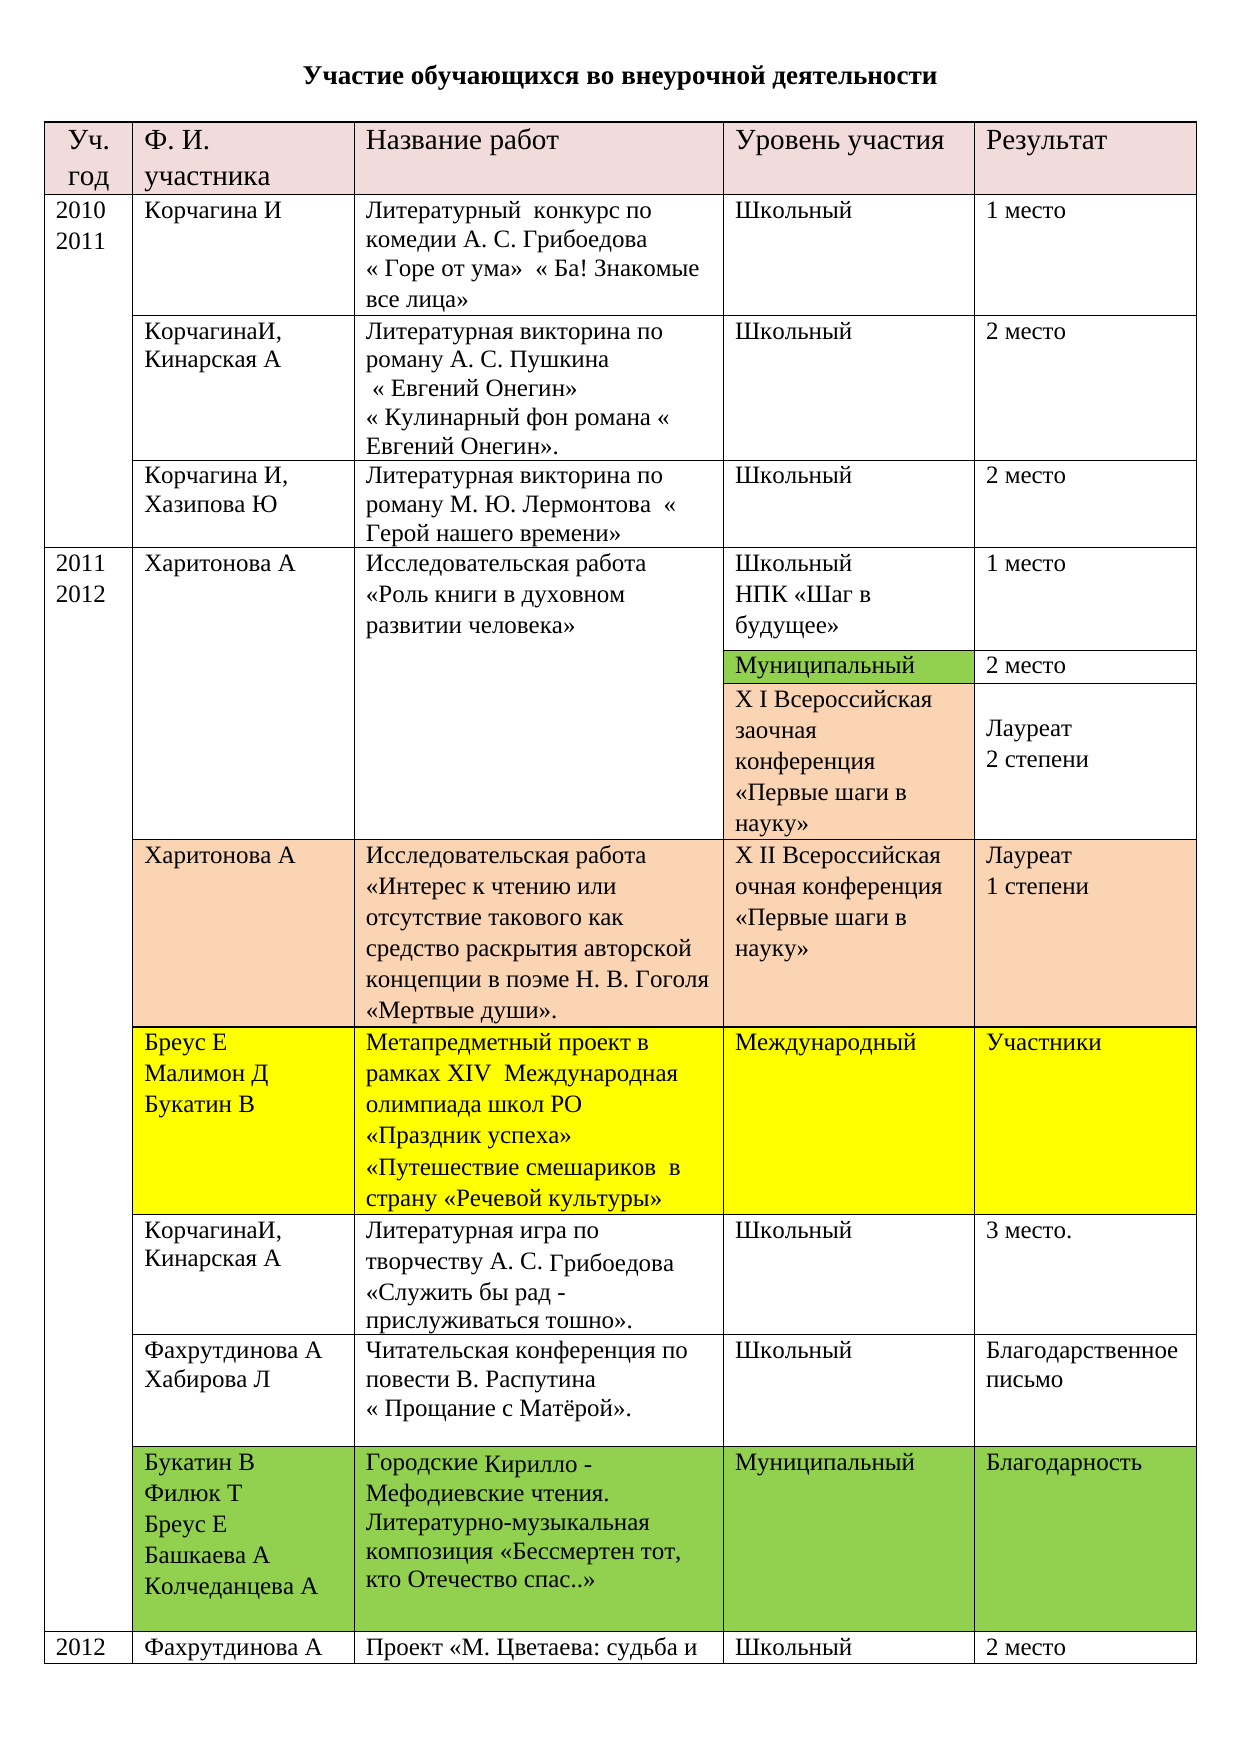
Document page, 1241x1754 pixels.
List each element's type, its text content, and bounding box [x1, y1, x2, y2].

table_cell Школьный [724, 316, 974, 459]
table_cell 2 место [975, 1632, 1196, 1663]
table_cell Литературный конкурс по комедии А. С. Грибоедова « Горе от ума» « Ба! Знакомые все лица» [355, 195, 723, 315]
table_cell 2 место [975, 461, 1196, 547]
table_cell Лауреат 2 степени [975, 684, 1196, 839]
table_cell Школьный НПК «Шаг в будущее» [724, 548, 974, 649]
table_cell Благодарственное письмо [975, 1335, 1196, 1446]
table_cell Х II Всероссийская очная конференция «Первые шаги в науку» [724, 840, 974, 1026]
table_cell Метапредметный проект в рамках ХIV Международная олимпиада школ РО «Праздник успеха» «Путешествие смешариков в страну «Речевой культуры» [355, 1028, 723, 1214]
table_cell 2011 2012 [45, 548, 132, 1631]
table_cell КорчагинаИ, Кинарская А [133, 1215, 354, 1334]
table_cell Школьный [724, 461, 974, 547]
table_cell Исследовательская работа «Интерес к чтению или отсутствие такового как средство раскрытия авторской концепции в поэме Н. В. Гоголя «Мертвые души». [355, 840, 723, 1026]
table_cell Лауреат 1 степени [975, 840, 1196, 1026]
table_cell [724, 1632, 974, 1663]
table_cell Муниципальный [724, 651, 974, 683]
table_cell Бреус Е Малимон Д Букатин В [133, 1028, 354, 1214]
table_cell Участники [975, 1028, 1196, 1214]
table_cell 3 место. [975, 1215, 1196, 1334]
table_cell 2012 2013 [45, 1632, 132, 1663]
table_cell Корчагина И [133, 195, 354, 315]
table_cell 1 место [975, 548, 1196, 649]
table_header Название работ [355, 123, 723, 194]
table_cell Литературная игра по творчеству А. С. Грибоедова «Служить бы рад - прислуживаться тошно». [355, 1215, 723, 1334]
table_cell Фахрутдинова А Хабирова Л [133, 1335, 354, 1446]
table_cell Школьный [724, 1335, 974, 1446]
table_cell 1 место [975, 195, 1196, 315]
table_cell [133, 1632, 354, 1663]
table_header Результат [975, 123, 1196, 194]
table_cell Школьный [724, 195, 974, 315]
table_cell 2 место [975, 316, 1196, 459]
table_cell Литературная викторина по роману А. С. Пушкина « Евгений Онегин» « Кулинарный фон романа « Евгений Онегин». [355, 316, 723, 459]
table_cell Школьный [724, 1215, 974, 1334]
table_cell Букатин В Филюк Т Бреус Е Башкаева А Колчеданцева А [133, 1447, 354, 1631]
table_cell Харитонова А [133, 548, 354, 839]
table_header Ф. И. участника [133, 123, 354, 194]
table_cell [355, 1632, 723, 1663]
table_cell Городские Кирилло - Мефодиевские чтения. Литературно-музыкальная композиция «Бессмертен тот, кто Отечество спас..» [355, 1447, 723, 1631]
table_cell Муниципальный [724, 1447, 974, 1631]
table_cell Исследовательская работа «Роль книги в духовном развитии человека» [355, 548, 723, 839]
table_cell Харитонова А [133, 840, 354, 1026]
table_cell Литературная викторина по роману М. Ю. Лермонтова « Герой нашего времени» [355, 461, 723, 547]
table_header Уч. год [45, 123, 132, 194]
table_cell Международный [724, 1028, 974, 1214]
table_header Уровень участия [724, 123, 974, 194]
table_cell Благодарность [975, 1447, 1196, 1631]
table_cell Читательская конференция по повести В. Распутина « Прощание с Матёрой». [355, 1335, 723, 1446]
table_cell Корчагина И, Хазипова Ю [133, 461, 354, 547]
text Участие обучающихся во внеурочной деятельности [59, 59, 1181, 93]
table_cell 2 место [975, 651, 1196, 683]
table_cell КорчагинаИ, Кинарская А [133, 316, 354, 459]
table_cell 2010 2011 [45, 195, 132, 547]
table_cell Х I Всероссийская заочная конференция «Первые шаги в науку» [724, 684, 974, 839]
